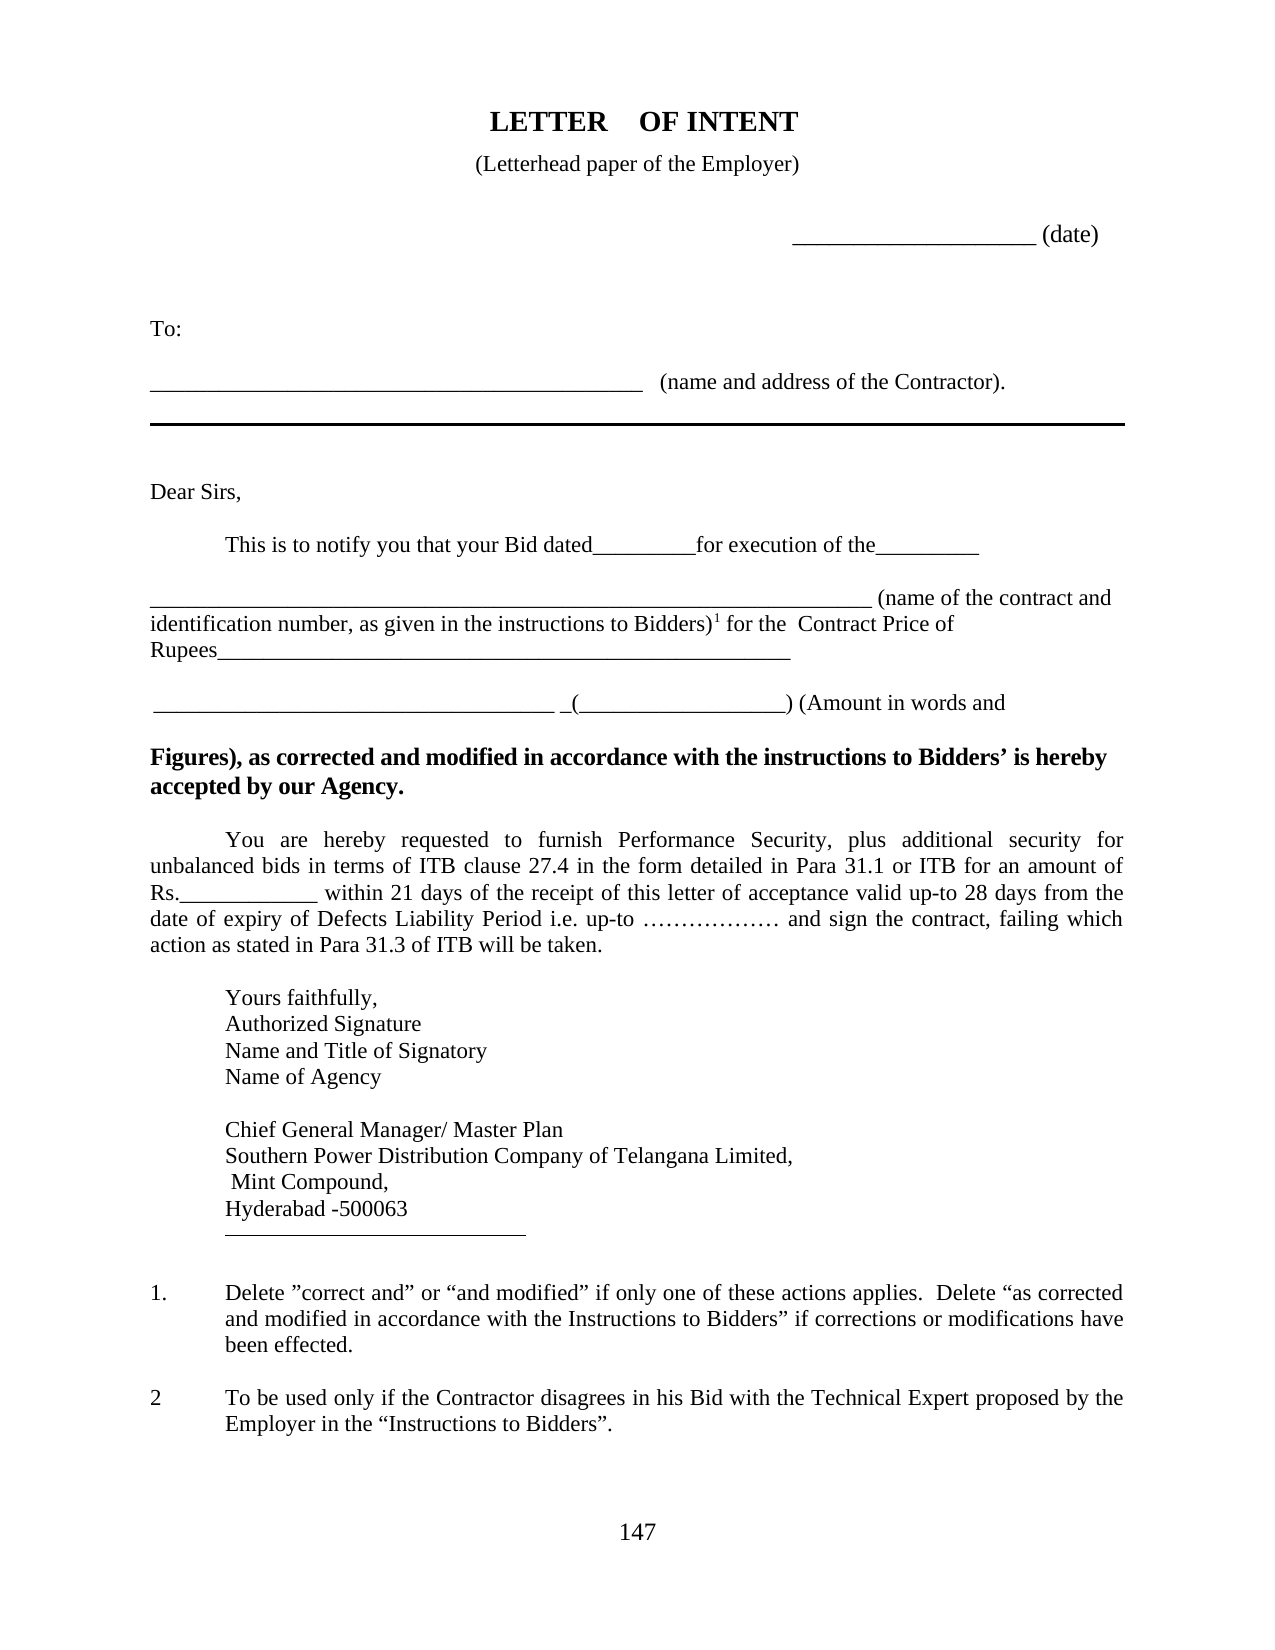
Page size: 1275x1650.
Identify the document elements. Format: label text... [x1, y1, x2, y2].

text To: [150, 315, 1125, 341]
text 2 To be used only if the Contractor disagrees in his Bid with the Technical Expert proposed by the Employer in the “Instructions to Bidders”. [150, 1384, 1125, 1437]
text ___________________________________________ (name and address of the Contractor). [150, 368, 1125, 394]
text Southern Power Distribution Company of Telangana Limited, [150, 1142, 1125, 1168]
text This is to notify you that your Bid dated_________for execution of the_________ [150, 531, 1125, 557]
text LETTER OF INTENT [225, 104, 1125, 137]
text _______________________________________________________________ (name of the contract and identification number, as given in the instructions to Bidders)1 for the Contract Price of Rupees__________________________________________________ [150, 584, 1125, 663]
text ___________________________________ _(__________________) (Amount in words and [150, 689, 1125, 716]
text (Letterhead paper of the Employer) [150, 150, 1125, 176]
text Chief General Manager/ Master Plan [150, 1116, 1125, 1142]
text Mint Compound, [150, 1168, 1125, 1195]
text -500063 [150, 1195, 1125, 1221]
text 1. Delete ”correct and” or “and modified” if only one of these actions applies. Delete “as corrected and modified in accordance with the Instructions to Bidders” if corrections or modifications have been effected. [150, 1279, 1125, 1358]
text ____________________ (date) [792, 219, 1125, 248]
text Authorized Signature [150, 1010, 1125, 1037]
text Yours faithfully, [150, 984, 1125, 1010]
text You are hereby requested to furnish Performance Security, plus additional security for unbalanced bids in terms of ITB clause 27.4 in the form detailed in Para 31.1 or ITB for an amount of Rs.____________ within 21 days of the receipt of this letter of acceptance valid up-to 28 days from the date of expiry of Defects Liability Period i.e. up-to ……………… and sign the contract, failing which action as stated in Para 31.3 of ITB will be taken. [150, 826, 1125, 958]
text Name of Agency [150, 1063, 1125, 1089]
text Name and Title of Signatory [150, 1037, 1125, 1063]
text Dear Sirs, [150, 478, 1125, 505]
text Figures), as corrected and modified in accordance with the instructions to Bidders’ is hereby accepted by our Agency. [150, 742, 1125, 799]
